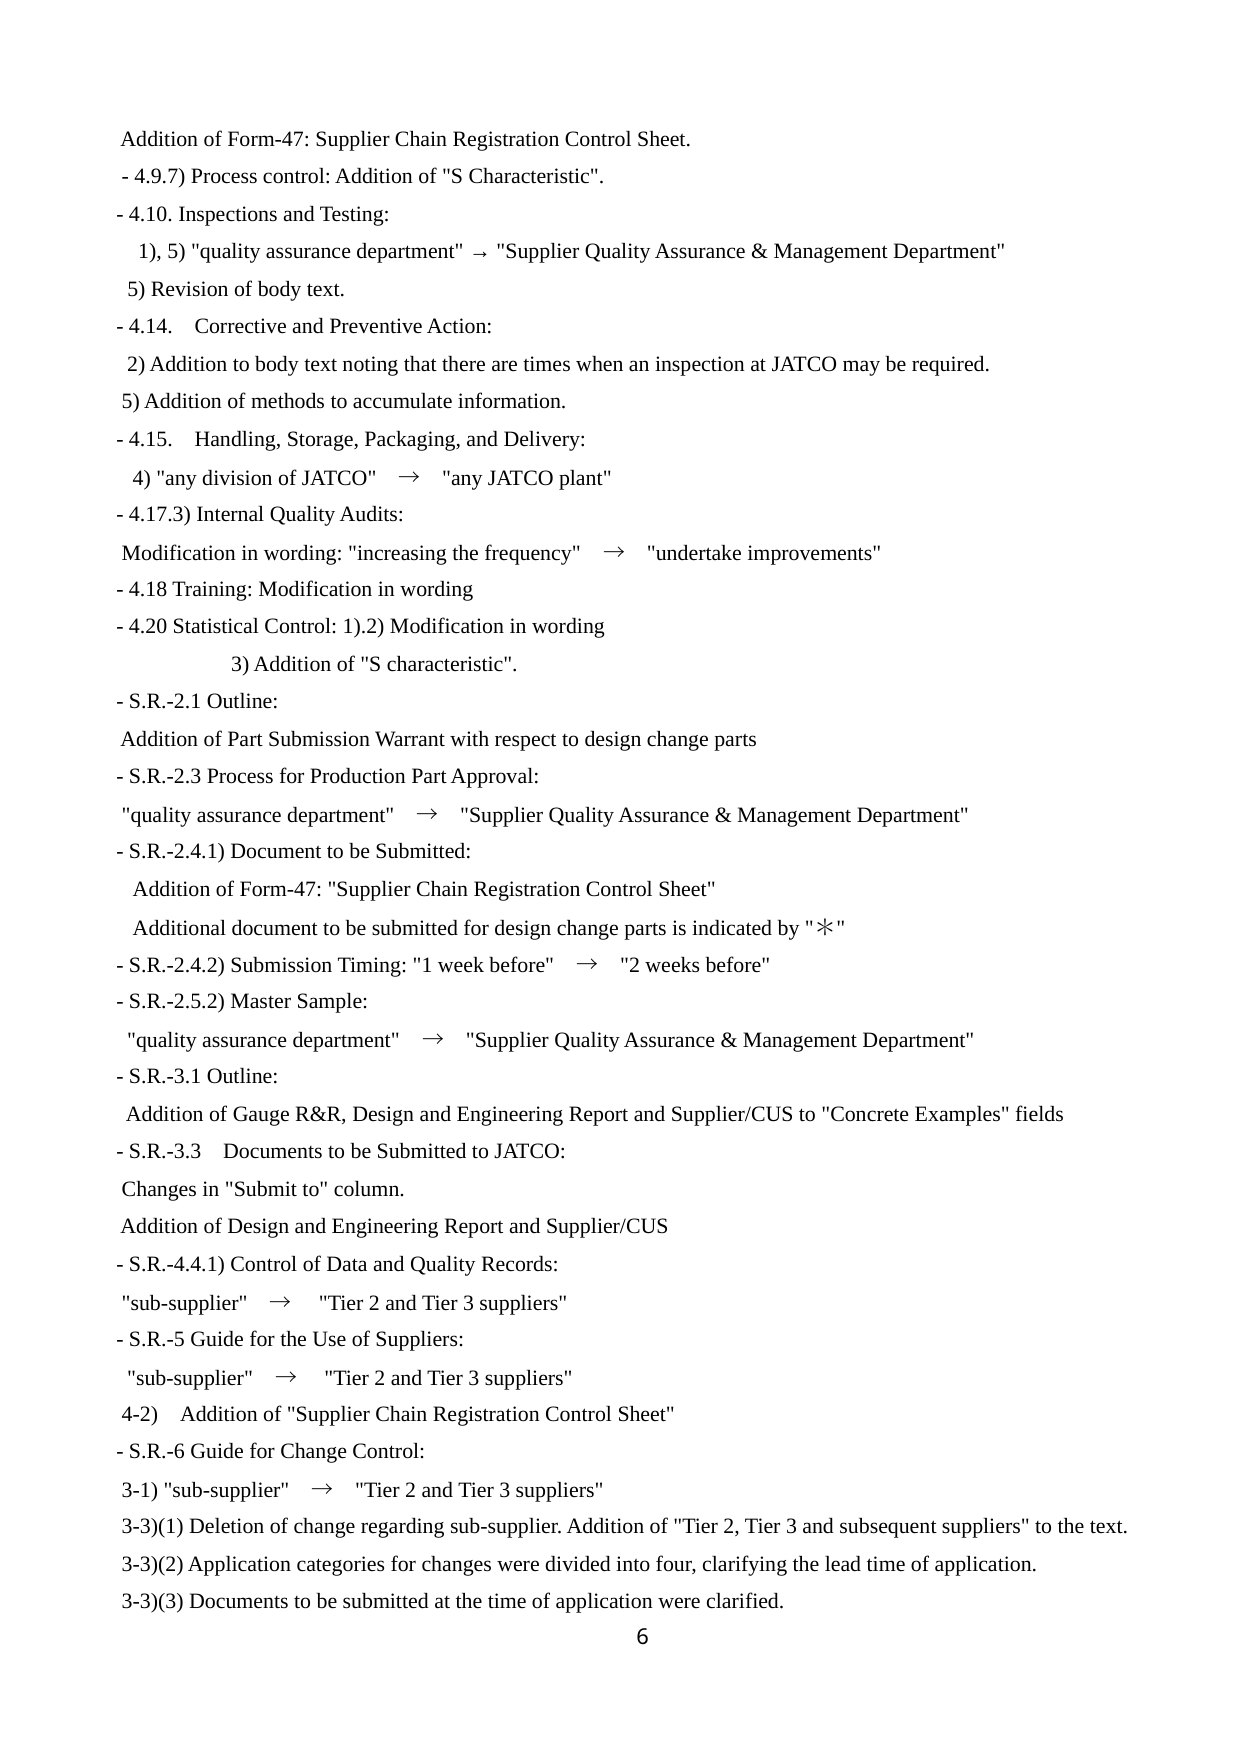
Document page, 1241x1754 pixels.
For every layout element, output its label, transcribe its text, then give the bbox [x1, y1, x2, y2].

text - S.R.-3.1 Outline: [89, 1057, 1196, 1094]
text - 4.17.3) Internal Quality Audits: [89, 494, 1196, 532]
text - S.R.-2.4.2) Submission Timing: "1 week before" → "2 weeks before" [89, 944, 1196, 982]
text "sub-supplier" → "Tier 2 and Tier 3 suppliers" [89, 1282, 1196, 1319]
text Changes in "Submit to" column. [89, 1169, 1196, 1207]
text - S.R.-3.3 Documents to be Submitted to JATCO: [89, 1132, 1196, 1169]
text - S.R.-6 Guide for Change Control: [89, 1432, 1196, 1469]
text 1), 5) "quality assurance department" → "Supplier Quality Assurance & Management Department" [132, 232, 1196, 269]
text 4-2) Addition of "Supplier Chain Registration Control Sheet" [89, 1394, 1196, 1432]
text "quality assurance department" → "Supplier Quality Assurance & Management Department" [89, 794, 1196, 832]
text Addition of Part Submission Warrant with respect to design change parts [89, 719, 1196, 757]
text Modification in wording: "increasing the frequency" → "undertake improvements" [89, 532, 1196, 569]
text 3-3)(3) Documents to be submitted at the time of application were clarified. [111, 1582, 1196, 1619]
text Addition of Gauge R&R, Design and Engineering Report and Supplier/CUS to "Concrete Examples" fields [121, 1094, 1196, 1132]
text 5) Revision of body text. [111, 269, 1196, 307]
text - 4.9.7) Process control: Addition of "S Characteristic". [89, 157, 1196, 194]
text 3) Addition of "S characteristic". [89, 644, 1196, 682]
text - S.R.-2.4.1) Document to be Submitted: [89, 832, 1196, 869]
text 3-3)(1) Deletion of change regarding sub-supplier. Addition of "Tier 2, Tier 3 and subsequent suppliers" to the text. [111, 1507, 1196, 1544]
text - S.R.-2.5.2) Master Sample: [89, 982, 1196, 1019]
text Addition of Form-47: Supplier Chain Registration Control Sheet. [89, 119, 1196, 157]
text Addition of Design and Engineering Report and Supplier/CUS [89, 1207, 1196, 1244]
text - S.R.-2.3 Process for Production Part Approval: [89, 757, 1196, 794]
text - 4.14. Corrective and Preventive Action: [111, 307, 1196, 344]
text 3-1) "sub-supplier" → "Tier 2 and Tier 3 suppliers" [89, 1469, 1196, 1507]
text 5) Addition of methods to accumulate information. [111, 382, 1196, 419]
text "quality assurance department" → "Supplier Quality Assurance & Management Department" [89, 1019, 1196, 1057]
text - 4.20 Statistical Control: 1).2) Modification in wording [89, 607, 1196, 644]
text "sub-supplier" → "Tier 2 and Tier 3 suppliers" [89, 1357, 1196, 1394]
text - 4.18 Training: Modification in wording [89, 569, 1196, 607]
text 4) "any division of JATCO" → "any JATCO plant" [132, 457, 1196, 494]
text 3-3)(2) Application categories for changes were divided into four, clarifying the lead time of application. [111, 1544, 1196, 1582]
text Additional document to be submitted for design change parts is indicated by "＊" [89, 907, 1196, 944]
text - S.R.-4.4.1) Control of Data and Quality Records: [89, 1244, 1196, 1282]
text - S.R.-5 Guide for the Use of Suppliers: [89, 1319, 1196, 1357]
text 2) Addition to body text noting that there are times when an inspection at JATCO may be required. [121, 344, 1196, 382]
text - S.R.-2.1 Outline: [89, 682, 1196, 719]
text - 4.10. Inspections and Testing: [111, 194, 1196, 232]
text - 4.15. Handling, Storage, Packaging, and Delivery: [111, 419, 1196, 457]
text Addition of Form-47: "Supplier Chain Registration Control Sheet" [89, 869, 1196, 907]
